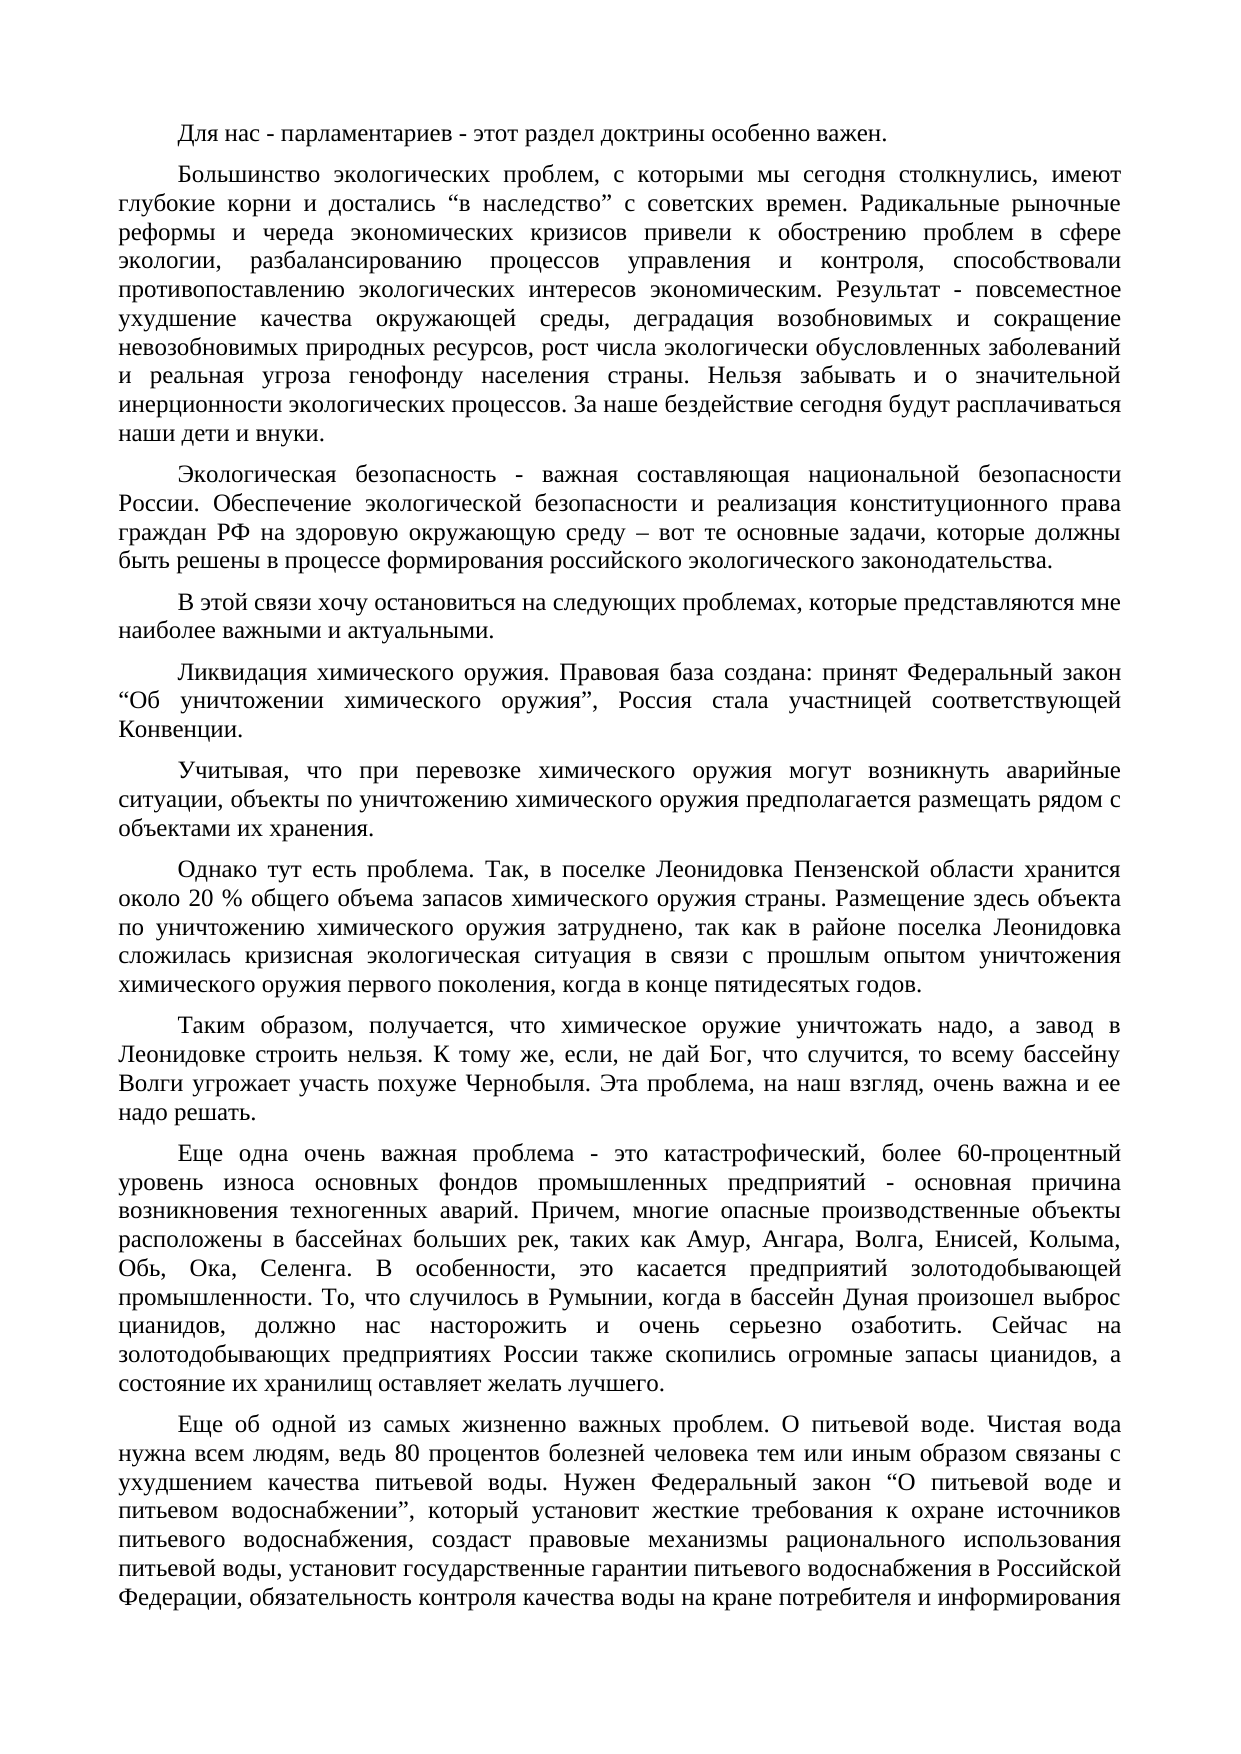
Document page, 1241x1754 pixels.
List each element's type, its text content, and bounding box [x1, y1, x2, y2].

text Учитывая, что при перевозке химического оружия могут возникнуть аварийные ситуации, объекты по уничтожению химического оружия предполагается размещать рядом с объектами их хранения. [118, 756, 1122, 842]
text В этой связи хочу остановиться на следующих проблемах, которые представляются мне наиболее важными и актуальными. [118, 587, 1122, 644]
text Таким образом, получается, что химическое оружие уничтожать надо, а завод в Леонидовке строить нельзя. К тому же, если, не дай Бог, что случится, то всему бассейну Волги угрожает участь похуже Чернобыля. Эта проблема, на наш взгляд, очень важна и ее надо решать. [118, 1011, 1122, 1126]
text Большинство экологических проблем, с которыми мы сегодня столкнулись, имеют глубокие корни и достались “в наследство” с советских времен. Радикальные рыночные реформы и череда экономических кризисов привели к обострению проблем в сфере экологии, разбалансированию процессов управления и контроля, способствовали противопоставлению экологических интересов экономическим. Результат - повсеместное ухудшение качества окружающей среды, деградация возобновимых и сокращение невозобновимых природных ресурсов, рост числа экологически обусловленных заболеваний и реальная угроза генофонду населения страны. Нельзя забывать и о значительной инерционности экологических процессов. За наше бездействие сегодня будут расплачиваться наши дети и внуки. [118, 159, 1122, 447]
text Для нас - парламентариев - этот раздел доктрины особенно важен. [118, 118, 1122, 147]
text Еще одна очень важная проблема - это катастрофический, более 60-процентный уровень износа основных фондов промышленных предприятий - основная причина возникновения техногенных аварий. Причем, многие опасные производственные объекты расположены в бассейнах больших рек, таких как Амур, Ангара, Волга, Енисей, Колыма, Обь, Ока, Селенга. В особенности, это касается предприятий золотодобывающей промышленности. То, что случилось в Румынии, когда в бассейн Дуная произошел выброс цианидов, должно нас насторожить и очень серьезно озаботить. Сейчас на золотодобывающих предприятиях России также скопились огромные запасы цианидов, а состояние их хранилищ оставляет желать лучшего. [118, 1138, 1122, 1397]
text Экологическая безопасность - важная составляющая национальной безопасности России. Обеспечение экологической безопасности и реализация конституционного права граждан РФ на здоровую окружающую среду – вот те основные задачи, которые должны быть решены в процессе формирования российского экологического законодательства. [118, 459, 1122, 574]
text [118, 1409, 1122, 1611]
text Ликвидация химического оружия. Правовая база создана: принят Федеральный закон “Об уничтожении химического оружия”, Россия стала участницей соответствующей Конвенции. [118, 657, 1122, 743]
text Однако тут есть проблема. Так, в поселке Леонидовка Пензенской области хранится около 20 % общего объема запасов химического оружия страны. Размещение здесь объекта по уничтожению химического оружия затруднено, так как в районе поселка Леонидовка сложилась кризисная экологическая ситуация в связи с прошлым опытом уничтожения химического оружия первого поколения, когда в конце пятидесятых годов. [118, 854, 1122, 998]
